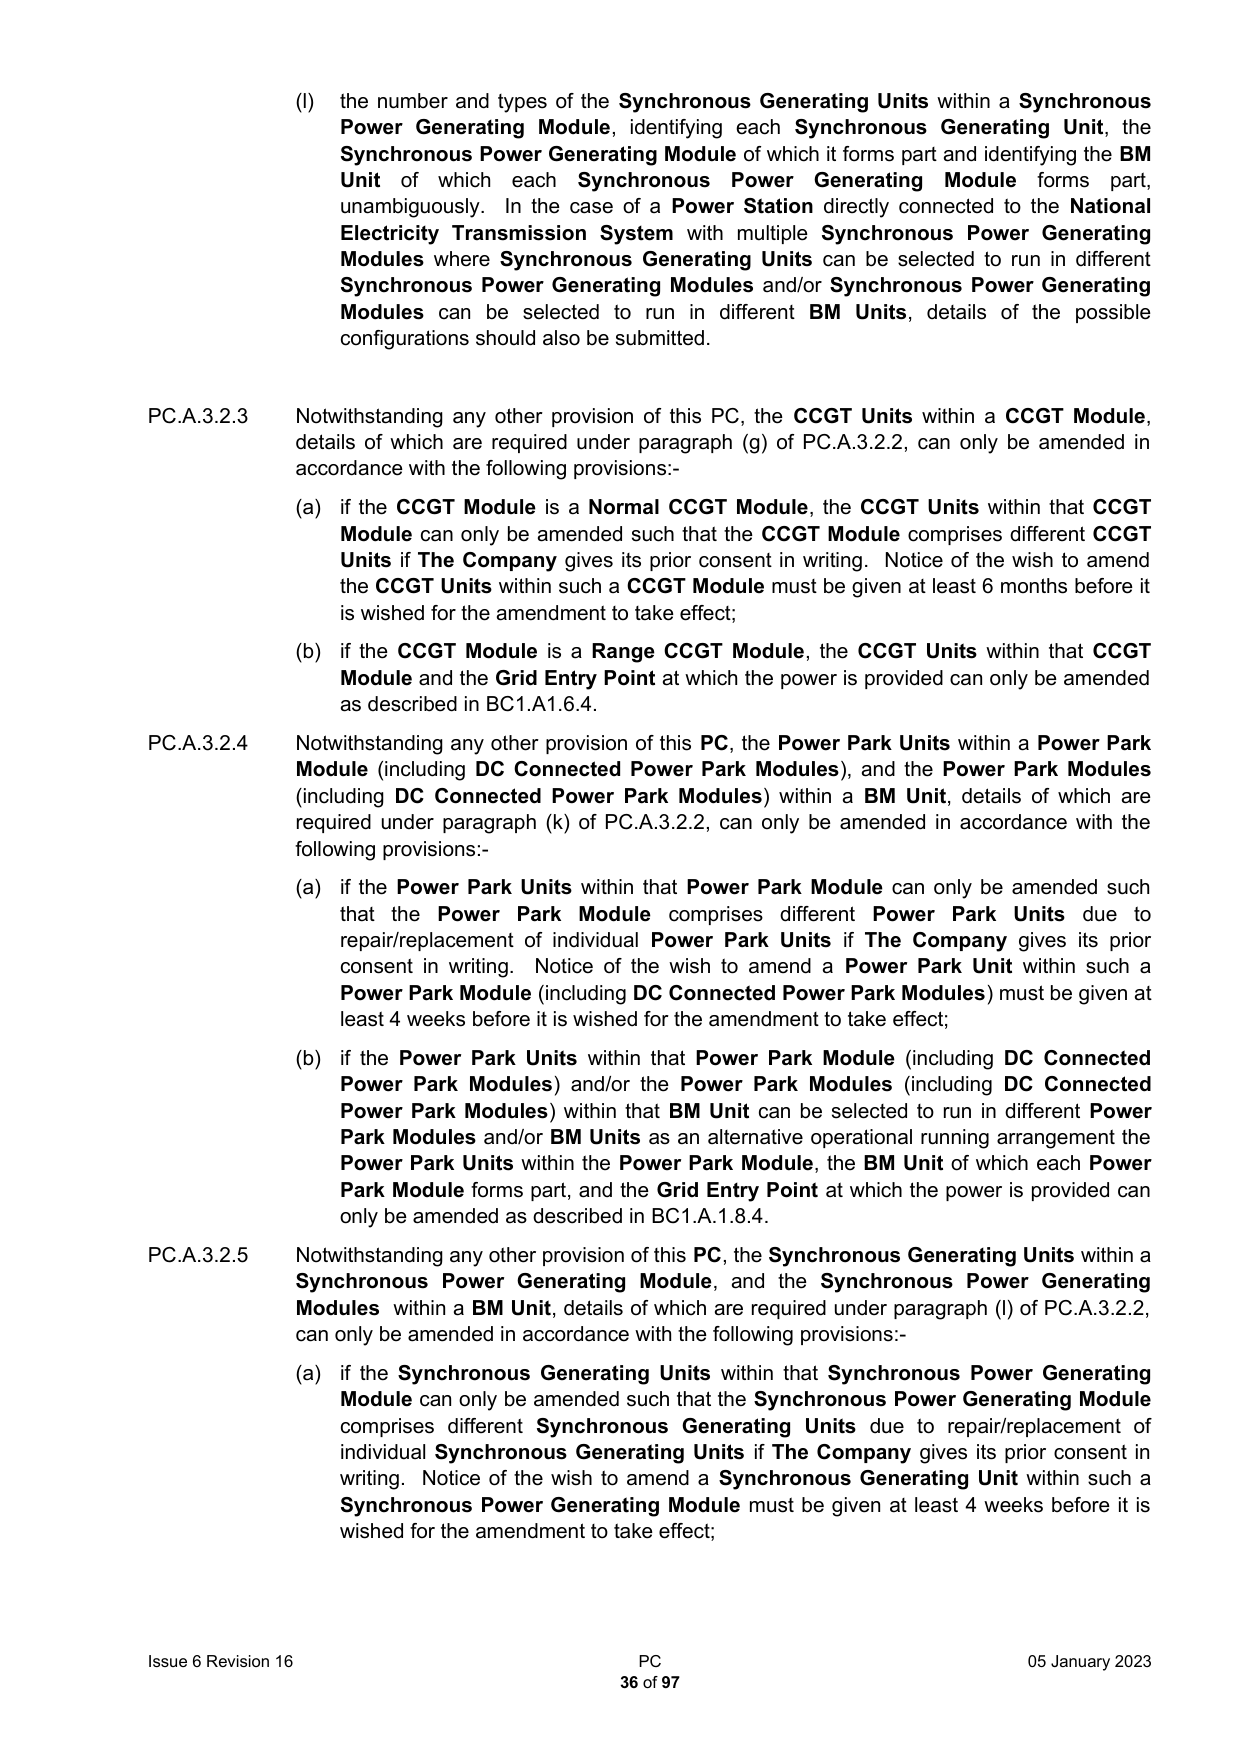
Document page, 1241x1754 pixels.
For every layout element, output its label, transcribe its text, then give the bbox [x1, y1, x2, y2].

text PC.A.3.2.5 Notwithstanding any other provision of this PC, the Synchronous Generating Units within a Synchronous Power Generating Module, and the Synchronous Power Generating Modules within a BM Unit, details of which are required under paragraph (l) of PC.A.3.2.2, can only be amended in accordance with the following provisions:- [148, 1243, 1152, 1346]
text (a) if the Power Park Units within that Power Park Module can only be amended such that the Power Park Module comprises different Power Park Units due to repair/replacement of individual Power Park Units if The Company gives its prior consent in writing. Notice of the wish to amend a Power Park Unit within such a Power Park Module (including DC Connected Power Park Modules) must be given at least 4 weeks before it is wished for the amendment to take effect; [295, 875, 1152, 1031]
text (l) the number and types of the Synchronous Generating Units within a Synchronous Power Generating Module, identifying each Synchronous Generating Unit, the Synchronous Power Generating Module of which it forms part and identifying the BM Unit of which each Synchronous Power Generating Module forms part, unambiguously. In the case of a Power Station directly connected to the National Electricity Transmission System with multiple Synchronous Power Generating Modules where Synchronous Generating Units can be selected to run in different Synchronous Power Generating Modules and/or Synchronous Power Generating Modules can be selected to run in different BM Units, details of the possible configurations should also be submitted. [295, 89, 1152, 350]
text (a) if the CCGT Module is a Normal CCGT Module, the CCGT Units within that CCGT Module can only be amended such that the CCGT Module comprises different CCGT Units if The Company gives its prior consent in writing. Notice of the wish to amend the CCGT Units within such a CCGT Module must be given at least 6 months before it is wished for the amendment to take effect; [295, 495, 1152, 624]
text PC.A.3.2.3 Notwithstanding any other provision of this PC, the CCGT Units within a CCGT Module, details of which are required under paragraph (g) of PC.A.3.2.2, can only be amended in accordance with the following provisions:- [148, 403, 1152, 480]
text (b) if the Power Park Units within that Power Park Module (including DC Connected Power Park Modules) and/or the Power Park Modules (including DC Connected Power Park Modules) within that BM Unit can be selected to run in different Power Park Modules and/or BM Units as an alternative operational running arrangement the Power Park Units within the Power Park Module, the BM Unit of which each Power Park Module forms part, and the Grid Entry Point at which the power is provided can only be amended as described in BC1.A.1.8.4. [295, 1046, 1152, 1228]
text (a) if the Synchronous Generating Units within that Synchronous Power Generating Module can only be amended such that the Synchronous Power Generating Module comprises different Synchronous Generating Units due to repair/replacement of individual Synchronous Generating Units if The Company gives its prior consent in writing. Notice of the wish to amend a Synchronous Generating Unit within such a Synchronous Power Generating Module must be given at least 4 weeks before it is wished for the amendment to take effect; [295, 1361, 1152, 1543]
text PC.A.3.2.4 Notwithstanding any other provision of this PC, the Power Park Units within a Power Park Module (including DC Connected Power Park Modules), and the Power Park Modules (including DC Connected Power Park Modules) within a BM Unit, details of which are required under paragraph (k) of PC.A.3.2.2, can only be amended in accordance with the following provisions:- [148, 731, 1152, 860]
text (b) if the CCGT Module is a Range CCGT Module, the CCGT Units within that CCGT Module and the Grid Entry Point at which the power is provided can only be amended as described in BC1.A1.6.4. [295, 639, 1152, 716]
